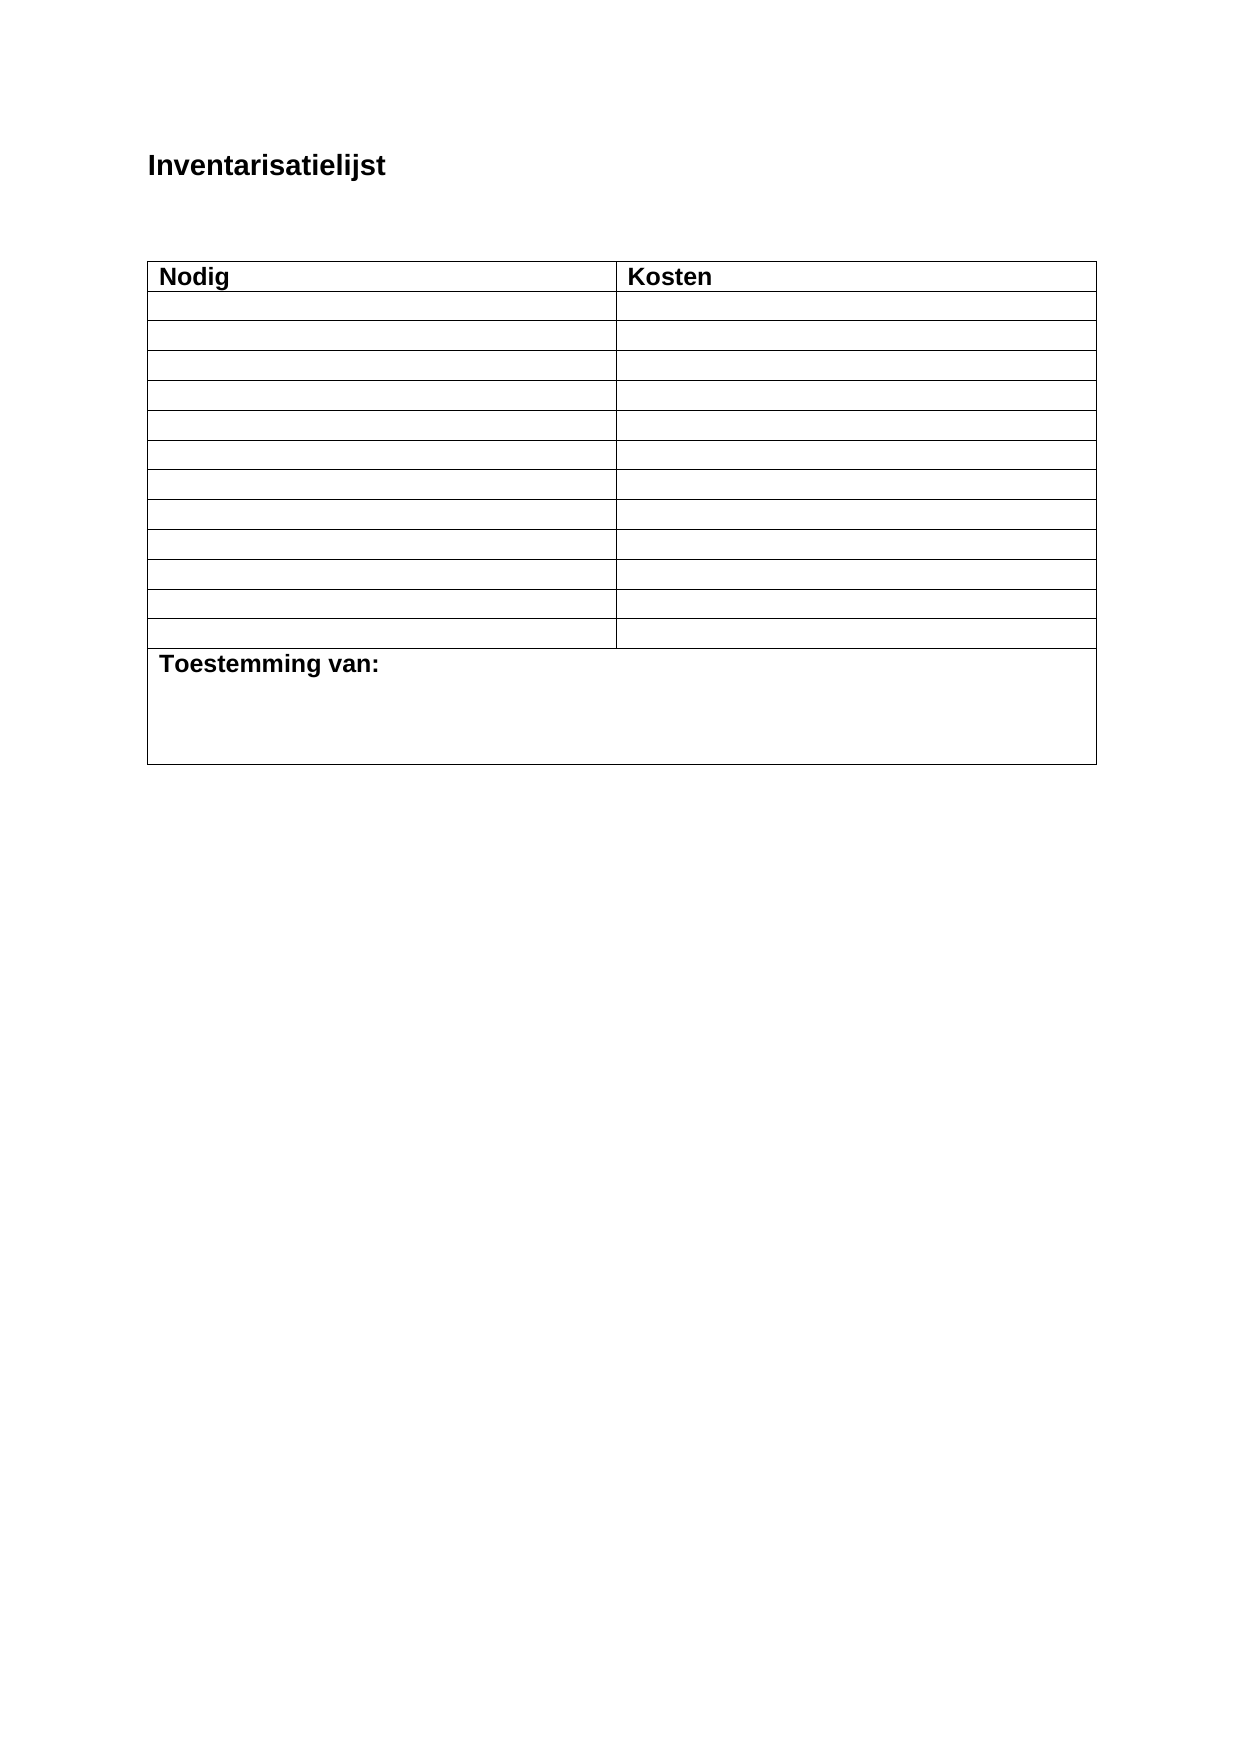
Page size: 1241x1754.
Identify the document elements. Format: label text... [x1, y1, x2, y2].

table_cell [617, 619, 1096, 648]
table_cell [148, 530, 616, 559]
table_header Kosten [617, 262, 1096, 291]
table_cell [617, 292, 1096, 320]
table_cell [148, 441, 616, 469]
table_cell [617, 381, 1096, 410]
table_header Nodig [148, 262, 616, 291]
table_cell [617, 500, 1096, 529]
table_cell [617, 351, 1096, 380]
table_cell Toestemming van: [148, 649, 1096, 764]
table_cell [617, 411, 1096, 439]
table_cell [148, 470, 616, 499]
table_cell [148, 411, 616, 439]
table_cell [148, 619, 616, 648]
table_cell [617, 470, 1096, 499]
table_cell [617, 530, 1096, 559]
table_cell [148, 381, 616, 410]
table_cell [617, 441, 1096, 469]
table_cell [148, 292, 616, 320]
table_cell [148, 351, 616, 380]
table_cell [617, 321, 1096, 350]
table_cell [617, 560, 1096, 588]
table_cell [148, 500, 616, 529]
table_cell [148, 590, 616, 618]
text Inventarisatielijst [148, 148, 1093, 181]
table_cell [148, 321, 616, 350]
table_cell [148, 560, 616, 588]
table_cell [617, 590, 1096, 618]
